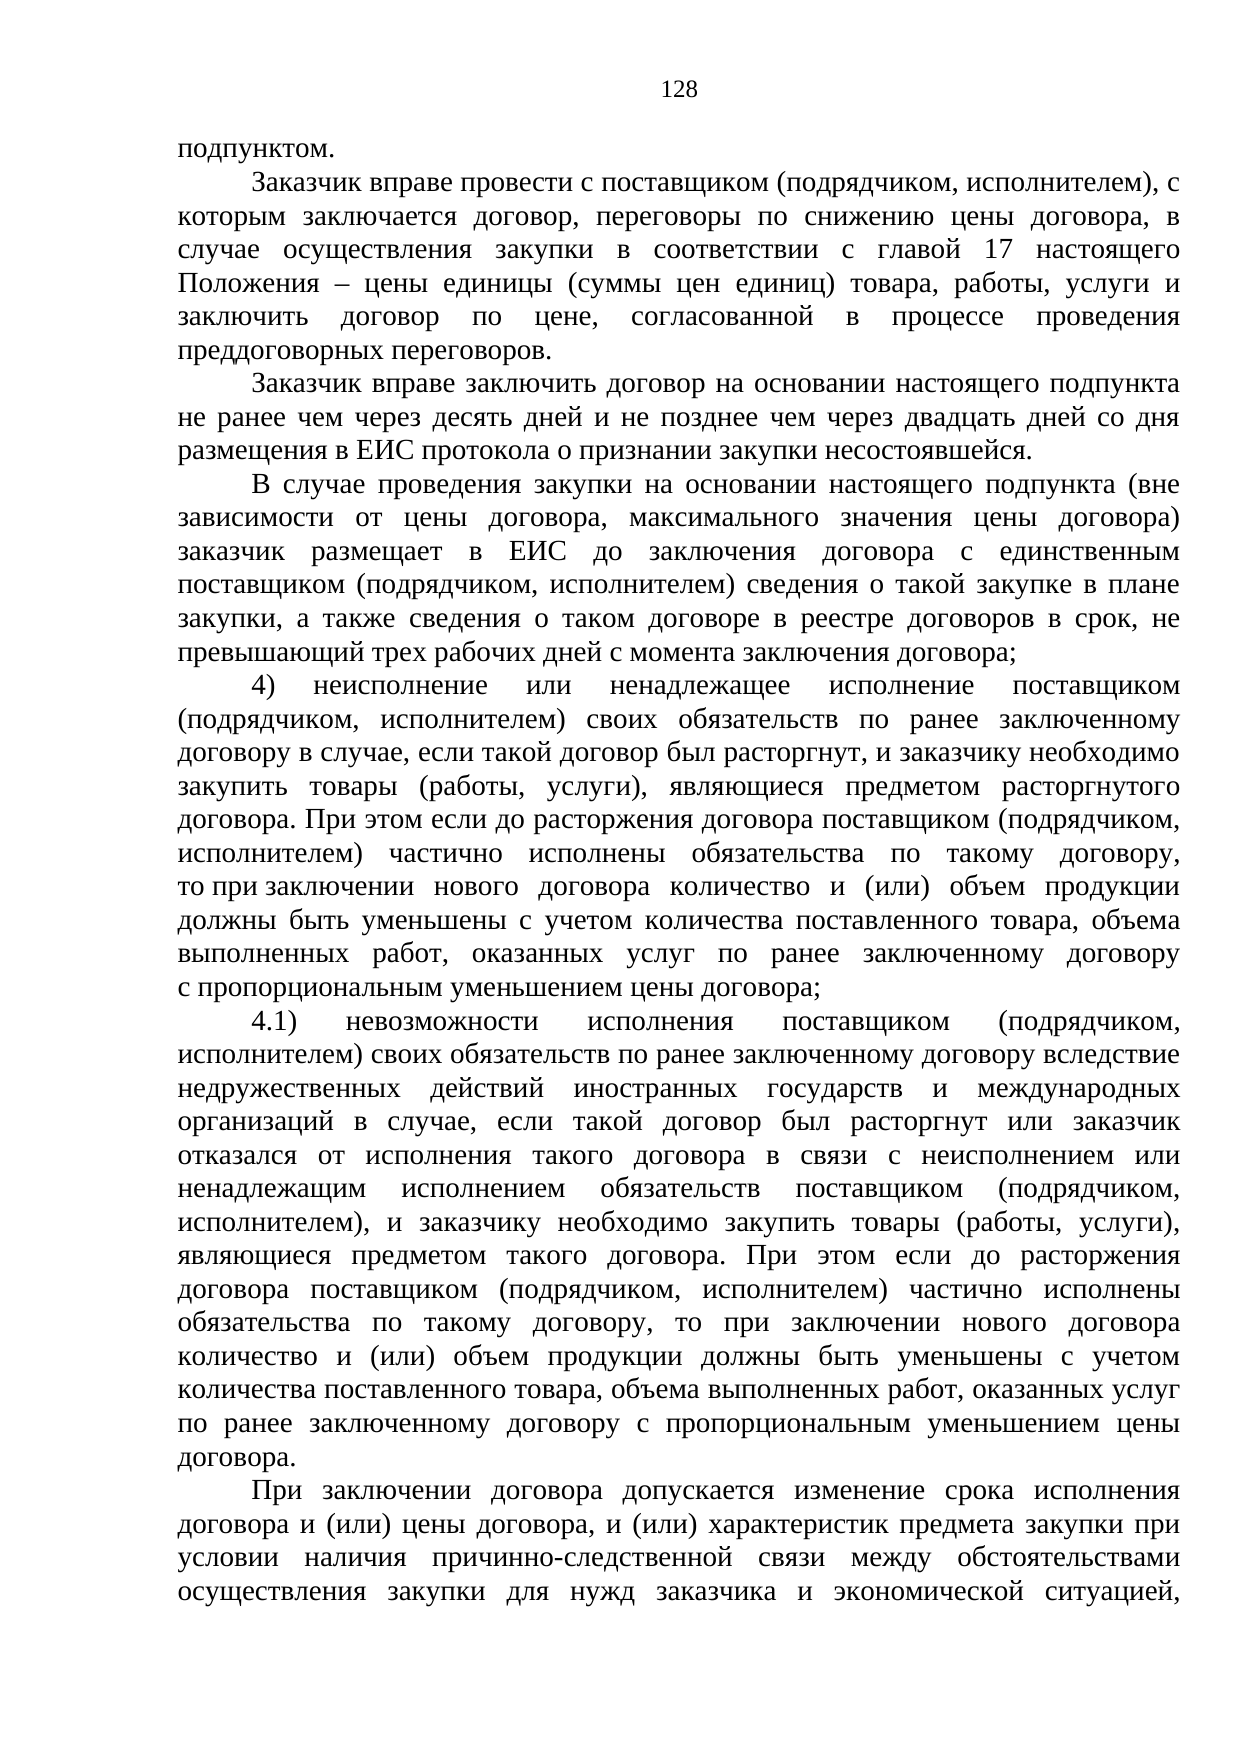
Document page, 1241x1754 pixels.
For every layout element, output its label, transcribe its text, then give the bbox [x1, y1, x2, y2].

text В случае проведения закупки на основании настоящего подпункта (вне зависимости от цены договора, максимального значения цены договора) заказчик размещает в ЕИС до заключения договора с единственным поставщиком (подрядчиком, исполнителем) сведения о такой закупке в плане закупки, а также сведения о таком договоре в реестре договоров в срок, не превышающий трех рабочих дней с момента заключения договора; [177, 466, 1181, 667]
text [177, 1472, 1181, 1606]
text Заказчик вправе заключить договор на основании настоящего подпункта не ранее чем через десять дней и не позднее чем через двадцать дней со дня размещения в ЕИС протокола о признании закупки несостоявшейся. [177, 365, 1181, 466]
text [177, 131, 1181, 164]
text 4) неисполнение или ненадлежащее исполнение поставщиком (подрядчиком, исполнителем) своих обязательств по ранее заключенному договору в случае, если такой договор был расторгнут, и заказчику необходимо закупить товары (работы, услуги), являющиеся предметом расторгнутого договора. При этом если до расторжения договора поставщиком (подрядчиком, исполнителем) частично исполнены обязательства по такому договору, то при заключении нового договора количество и (или) объем продукции должны быть уменьшены с учетом количества поставленного товара, объема выполненных работ, оказанных услуг по ранее заключенному договору с пропорциональным уменьшением цены договора; [177, 667, 1181, 1003]
text 4.1) невозможности исполнения поставщиком (подрядчиком, исполнителем) своих обязательств по ранее заключенному договору вследствие недружественных действий иностранных государств и международных организаций в случае, если такой договор был расторгнут или заказчик отказался от исполнения такого договора в связи с неисполнением или ненадлежащим исполнением обязательств поставщиком (подрядчиком, исполнителем), и заказчику необходимо закупить товары (работы, услуги), являющиеся предметом такого договора. При этом если до расторжения договора поставщиком (подрядчиком, исполнителем) частично исполнены обязательства по такому договору, то при заключении нового договора количество и (или) объем продукции должны быть уменьшены с учетом количества поставленного товара, объема выполненных работ, оказанных услуг по ранее заключенному договору с пропорциональным уменьшением цены договора. [177, 1003, 1181, 1472]
text Заказчик вправе провести с поставщиком (подрядчиком, исполнителем), с которым заключается договор, переговоры по снижению цены договора, в случае осуществления закупки в соответствии с главой 17 настоящего Положения – цены единицы (суммы цен единиц) товара, работы, услуги и заключить договор по цене, согласованной в процессе проведения преддоговорных переговоров. [177, 164, 1181, 365]
